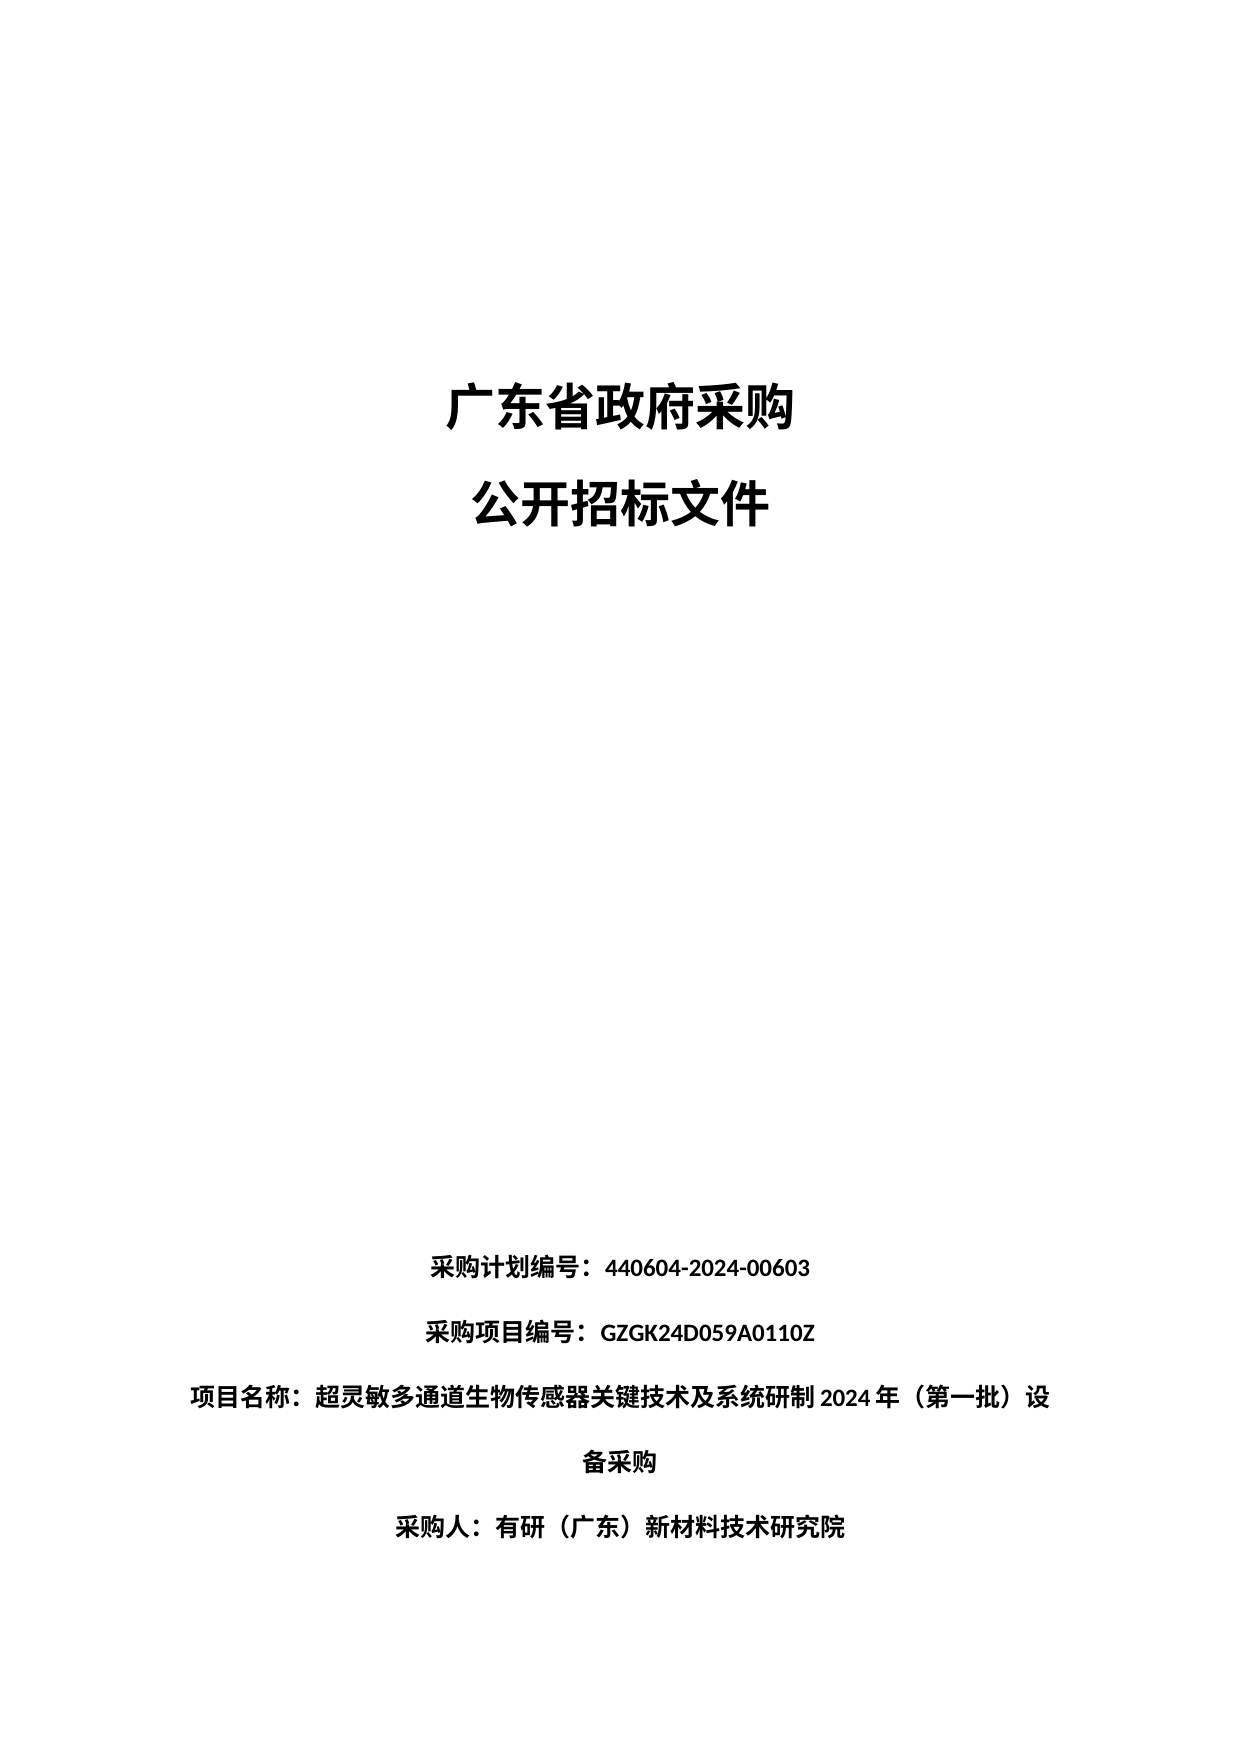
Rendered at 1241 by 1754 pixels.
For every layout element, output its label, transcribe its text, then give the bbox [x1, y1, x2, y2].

text 公开招标文件 [187, 454, 1053, 1234]
text 采购人：有研（广东）新材料技术研究院 [187, 1494, 1053, 1559]
text 广东省政府采购 [187, 357, 1053, 454]
text 项目名称：超灵敏多通道生物传感器关键技术及系统研制2024年（第一批）设备采购 [187, 1364, 1053, 1494]
text 采购计划编号：440604-2024-00603 [187, 1234, 1053, 1299]
text 采购项目编号：GZGK24D059A0110Z [187, 1299, 1053, 1364]
